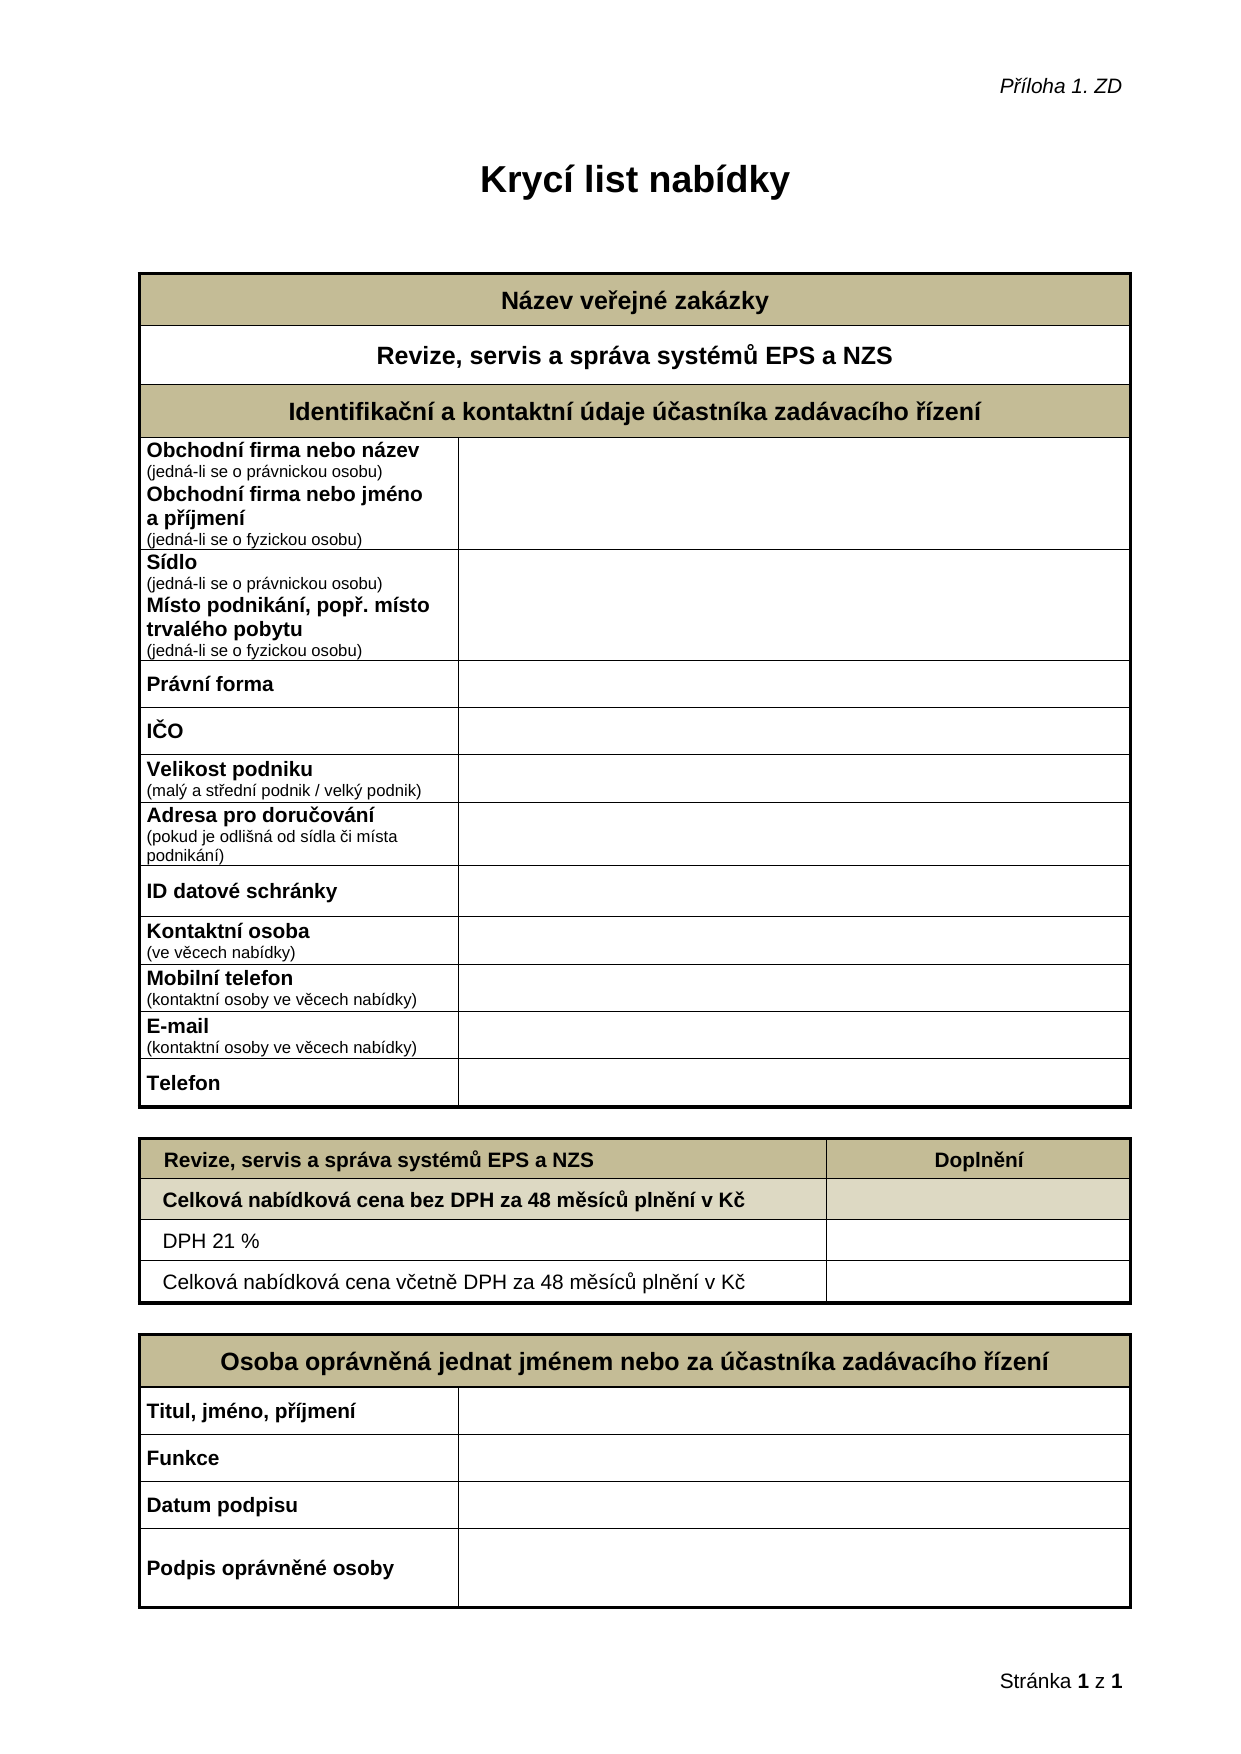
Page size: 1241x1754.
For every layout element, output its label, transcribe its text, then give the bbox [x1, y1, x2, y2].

table_cell Celková nabídková cena bez DPH za 48 měsíců plnění v Kč [141, 1179, 826, 1219]
table_cell IČO [141, 708, 458, 754]
table_cell DPH 21 % [141, 1220, 826, 1260]
text Krycí list nabídky [148, 157, 1122, 200]
table_cell Kontaktní osoba (ve věcech nabídky) [141, 917, 458, 963]
table_header Doplnění [827, 1140, 1129, 1178]
table_cell [459, 755, 1129, 802]
table_cell [459, 438, 1129, 548]
table_cell Právní forma [141, 661, 458, 707]
table_cell ID datové schránky [141, 866, 458, 916]
table_cell [459, 1482, 1129, 1528]
table_cell Funkce [141, 1435, 458, 1481]
table_cell [459, 1012, 1129, 1058]
table_cell [459, 661, 1129, 707]
table_cell Revize, servis a správa systémů EPS a NZS [141, 326, 1129, 384]
table_cell Mobilní telefon (kontaktní osoby ve věcech nabídky) [141, 965, 458, 1011]
table_cell [459, 708, 1129, 754]
table_cell Sídlo (jedná-li se o právnickou osobu) Místo podnikání, popř. místo trvalého pobytu (jedná-li se o fyzickou osobu) [141, 550, 458, 660]
table_cell [459, 965, 1129, 1011]
table_cell [459, 803, 1129, 865]
table_cell [459, 866, 1129, 916]
table_cell [459, 917, 1129, 963]
table_cell Adresa pro doručování (pokud je odlišná od sídla či místa podnikání) [141, 803, 458, 865]
table_cell Podpis oprávněné osoby [141, 1529, 458, 1606]
table_cell E-mail (kontaktní osoby ve věcech nabídky) [141, 1012, 458, 1058]
table_cell [827, 1261, 1129, 1301]
table_cell Titul, jméno, příjmení [141, 1388, 458, 1434]
table_cell Datum podpisu [141, 1482, 458, 1528]
table_cell [827, 1220, 1129, 1260]
table_cell Telefon [141, 1059, 458, 1105]
table_header Revize, servis a správa systémů EPS a NZS [141, 1140, 826, 1178]
table_cell [459, 1059, 1129, 1105]
table_header Osoba oprávněná jednat jménem nebo za účastníka zadávacího řízení [141, 1336, 1129, 1386]
table_cell [827, 1179, 1129, 1219]
table_cell Obchodní firma nebo název (jedná-li se o právnickou osobu) Obchodní firma nebo jméno a příjmení (jedná-li se o fyzickou osobu) [141, 438, 458, 548]
table_cell Velikost podniku (malý a střední podnik / velký podnik) [141, 755, 458, 802]
table_cell [459, 1529, 1129, 1606]
table_cell [459, 1388, 1129, 1434]
table_cell Identifikační a kontaktní údaje účastníka zadávacího řízení [141, 385, 1129, 437]
table_header Název veřejné zakázky [141, 275, 1129, 325]
table_cell [459, 1435, 1129, 1481]
table_cell Celková nabídková cena včetně DPH za 48 měsíců plnění v Kč [141, 1261, 826, 1301]
table_cell [459, 550, 1129, 660]
